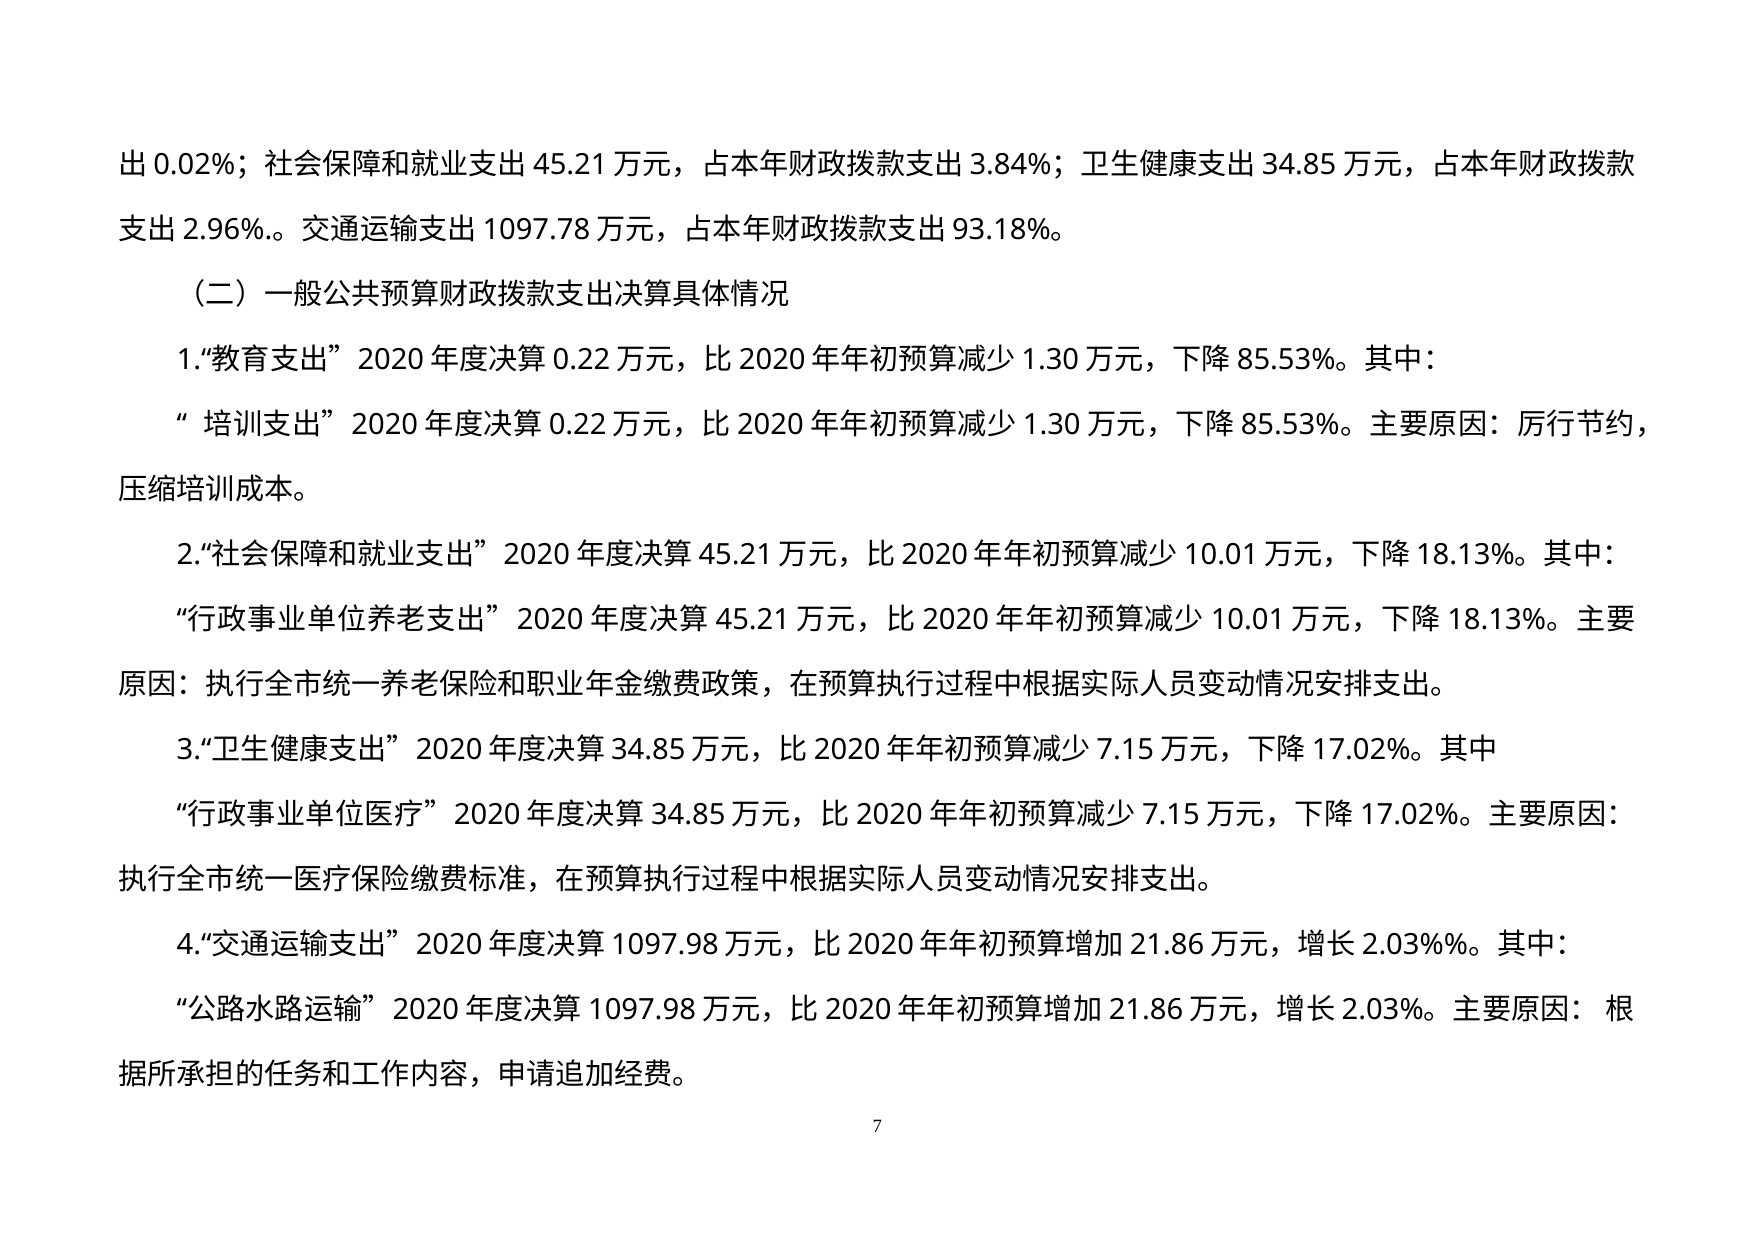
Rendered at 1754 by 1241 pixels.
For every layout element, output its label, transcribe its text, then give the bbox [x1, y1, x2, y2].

text “行政事业单位养老支出”2020年度决算45.21万元，比2020年年初预算减少10.01万元，下降18.13%。主要原因：执行全市统一养老保险和职业年金缴费政策，在预算执行过程中根据实际人员变动情况安排支出。 [118, 584, 1636, 714]
text 1.“教育支出”2020年度决算0.22万元，比2020年年初预算减少1.30万元，下降85.53%。其中： [118, 324, 1636, 389]
text “行政事业单位医疗”2020年度决算34.85万元，比2020年年初预算减少7.15万元，下降17.02%。主要原因：执行全市统一医疗保险缴费标准，在预算执行过程中根据实际人员变动情况安排支出。 [118, 779, 1636, 909]
text （二）一般公共预算财政拨款支出决算具体情况 [118, 259, 1636, 324]
text 4.“交通运输支出”2020年度决算1097.98万元，比2020年年初预算增加21.86万元，增长2.03%%。其中： [118, 909, 1636, 974]
text 3.“卫生健康支出”2020年度决算34.85万元，比2020年年初预算减少7.15万元，下降17.02%。其中 [118, 714, 1636, 779]
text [118, 129, 1636, 259]
text “ 培训支出”2020年度决算0.22万元，比2020年年初预算减少1.30万元，下降85.53%。主要原因：厉行节约，压缩培训成本。 [118, 389, 1636, 519]
text 2.“社会保障和就业支出”2020年度决算45.21万元，比2020年年初预算减少10.01万元，下降18.13%。其中： [118, 519, 1636, 584]
text “公路水路运输”2020年度决算1097.98万元，比2020年年初预算增加21.86万元，增长2.03%。主要原因： 根据所承担的任务和工作内容，申请追加经费。 [118, 974, 1636, 1104]
